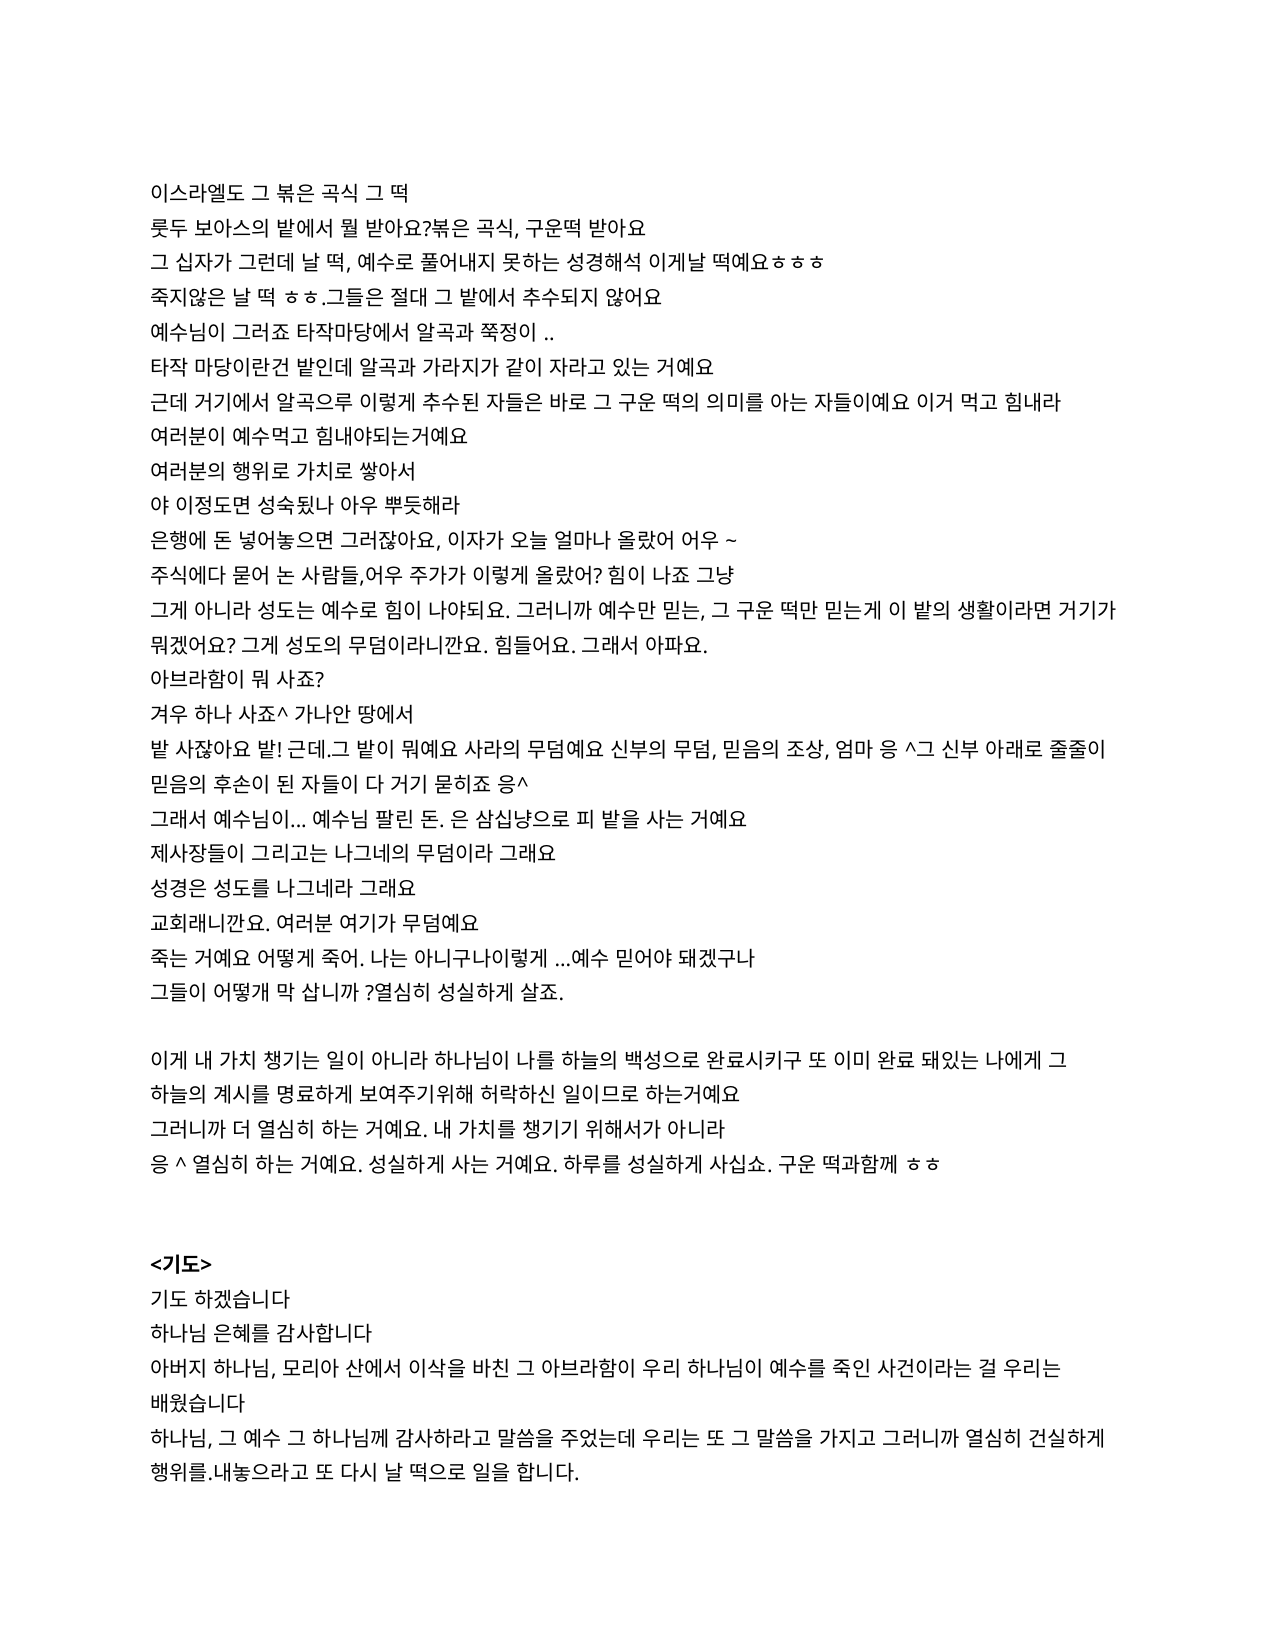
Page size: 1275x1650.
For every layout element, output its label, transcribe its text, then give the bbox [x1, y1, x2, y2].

text 그래서 예수님이... 예수님 팔린 돈. 은 삼십냥으로 피 밭을 사는 거예요 [150, 803, 1125, 833]
text 밭 사잖아요 밭! 근데.그 밭이 뭐예요 사라의 무덤예요 신부의 무덤, 믿음의 조상, 엄마 응 ^그 신부 아래로 줄줄이 믿음의 후손이 된 자들이 다 거기 묻히죠 응^ [150, 733, 1125, 798]
text 죽지않은 날 떡 ㅎㅎ.그들은 절대 그 밭에서 추수되지 않어요 [150, 281, 1125, 312]
text 하나님 은혜를 감사합니다 [150, 1318, 1125, 1348]
text 하나님, 그 예수 그 하나님께 감사하라고 말씀을 주었는데 우리는 또 그 말씀을 가지고 그러니까 열심히 건실하게 행위를.내놓으라고 또 다시 날 떡으로 일을 합니다. [150, 1422, 1125, 1487]
text 타작 마당이란건 밭인데 알곡과 가라지가 같이 자라고 있는 거예요 [150, 351, 1125, 381]
text 기도 하겠습니다 [150, 1283, 1125, 1313]
text 이스라엘도 그 볶은 곡식 그 떡 [150, 177, 1125, 207]
text 죽는 거예요 어떻게 죽어. 나는 아니구나이렇게 ...예수 믿어야 돼겠구나 [150, 942, 1125, 972]
text 여러분의 행위로 가치로 쌓아서 [150, 455, 1125, 485]
text 예수님이 그러죠 타작마당에서 알곡과 쭉정이 .. [150, 316, 1125, 347]
text 이게 내 가치 챙기는 일이 아니라 하나님이 나를 하늘의 백성으로 완료시키구 또 이미 완료 돼있는 나에게 그 하늘의 계시를 명료하게 보여주기위해 허락하신 일이므로 하는거예요 [150, 1044, 1125, 1109]
text 근데 거기에서 알곡으루 이렇게 추수된 자들은 바로 그 구운 떡의 의미를 아는 자들이예요 이거 먹고 힘내라 [150, 386, 1125, 416]
text 겨우 하나 사죠^ 가나안 땅에서 [150, 698, 1125, 729]
text 교회래니깐요. 여러분 여기가 무덤예요 [150, 907, 1125, 937]
text 야 이정도면 성숙됬나 아우 뿌듯해라 [150, 490, 1125, 520]
text 아브라함이 뭐 사죠? [150, 664, 1125, 694]
text 그들이 어떻개 막 삽니까 ?열심히 성실하게 살죠. [150, 977, 1125, 1007]
text 제사장들이 그리고는 나그네의 무덤이라 그래요 [150, 838, 1125, 868]
text 여러분이 예수먹고 힘내야되는거예요 [150, 420, 1125, 451]
text 아버지 하나님, 모리아 산에서 이삭을 바친 그 아브라함이 우리 하나님이 예수를 죽인 사건이라는 걸 우리는 배웠습니다 [150, 1352, 1125, 1417]
text 룻두 보아스의 밭에서 뭘 받아요?볶은 곡식, 구운떡 받아요 [150, 212, 1125, 242]
text 그러니까 더 열심히 하는 거예요. 내 가치를 챙기기 위해서가 아니라 [150, 1113, 1125, 1144]
text 주식에다 묻어 논 사람들,어우 주가가 이렇게 올랐어? 힘이 나죠 그냥 [150, 559, 1125, 589]
text 그게 아니라 성도는 예수로 힘이 나야되요. 그러니까 예수만 믿는, 그 구운 떡만 믿는게 이 밭의 생활이라면 거기가 뭐겠어요? 그게 성도의 무덤이라니깐요. 힘들어요. 그래서 아파요. [150, 594, 1125, 659]
text 그 십자가 그런데 날 떡, 예수로 풀어내지 못하는 성경해석 이게날 떡예요ㅎㅎㅎ [150, 247, 1125, 277]
text <기도> [150, 1248, 1125, 1278]
text 성경은 성도를 나그네라 그래요 [150, 872, 1125, 902]
text 은행에 돈 넣어놓으면 그러잖아요, 이자가 오늘 얼마나 올랐어 어우 ~ [150, 524, 1125, 555]
text 응 ^ 열심히 하는 거예요. 성실하게 사는 거예요. 하루를 성실하게 사십쇼. 구운 떡과함께 ㅎㅎ [150, 1148, 1125, 1178]
